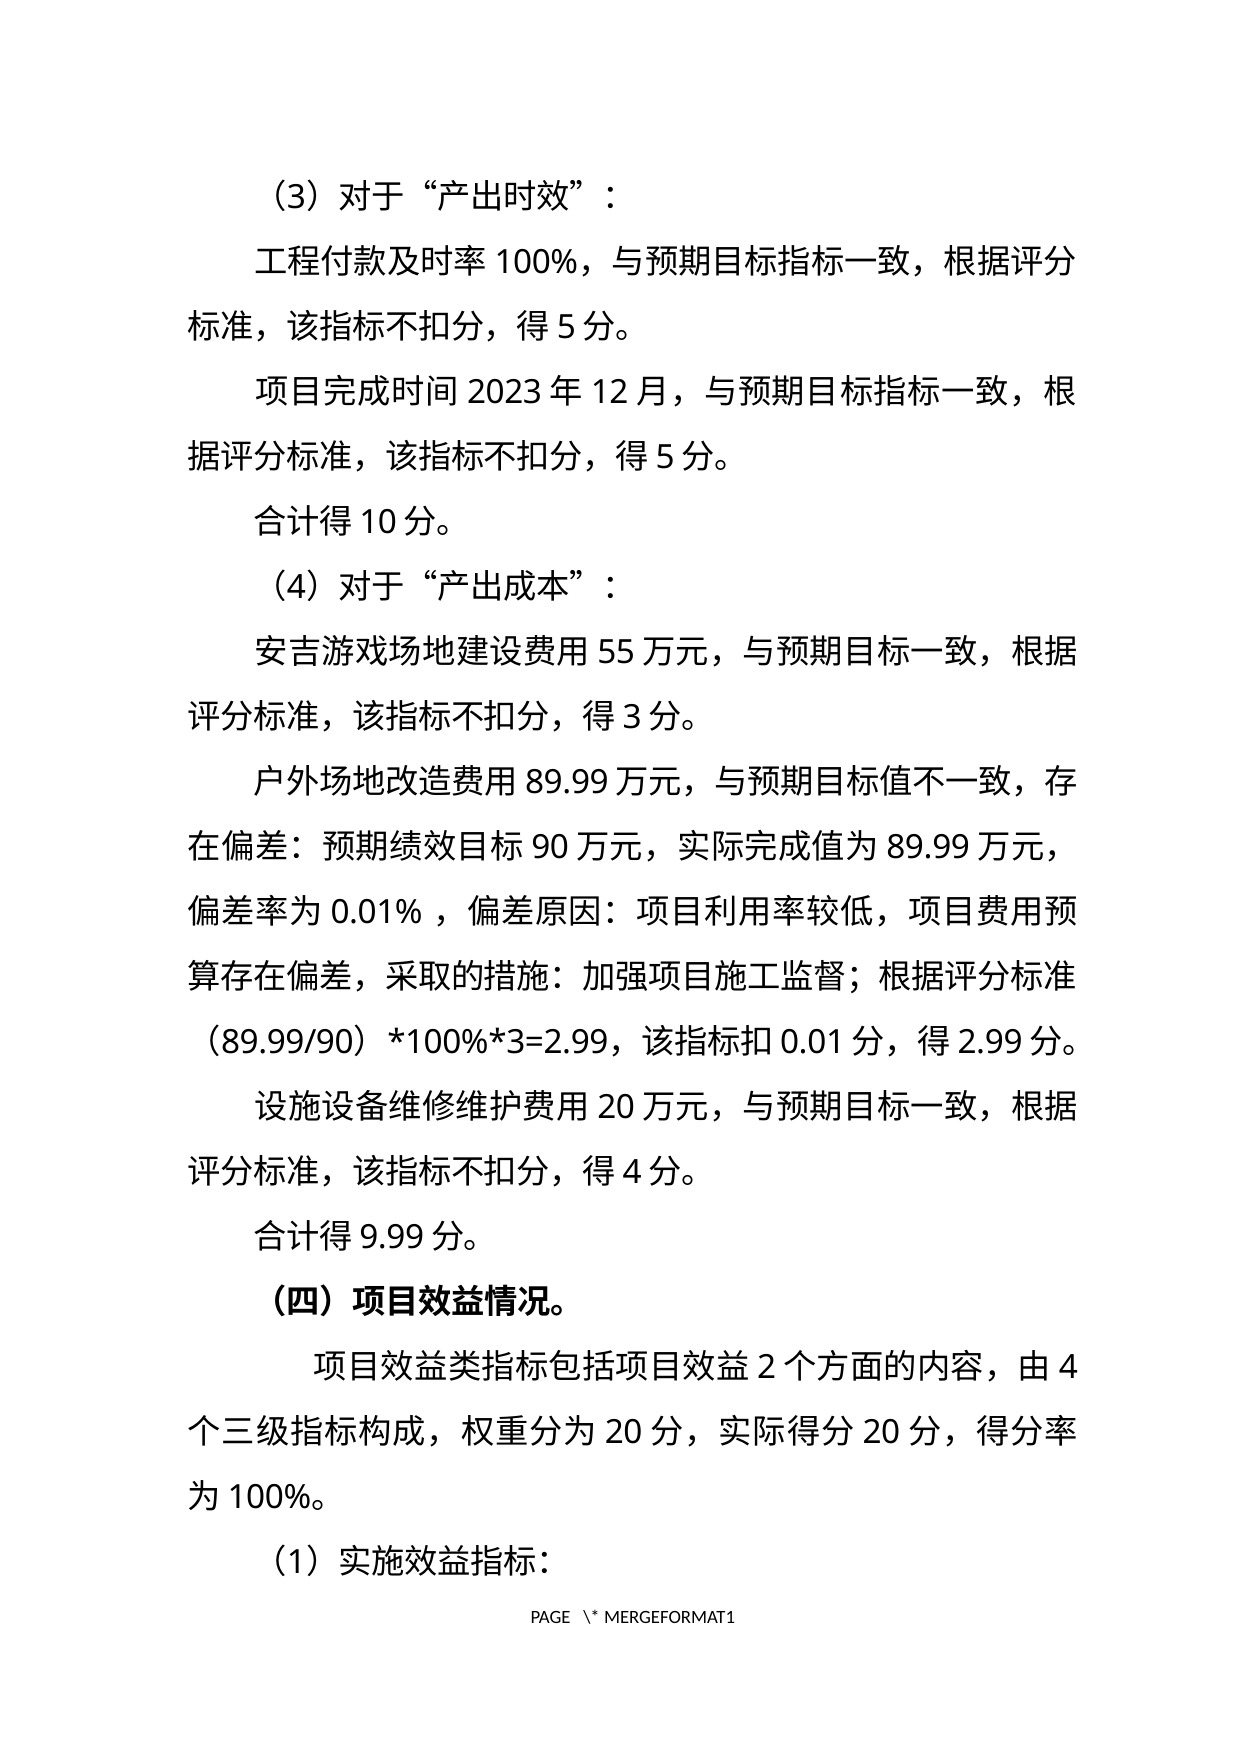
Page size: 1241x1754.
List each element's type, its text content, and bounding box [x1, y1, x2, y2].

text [187, 162, 1078, 1267]
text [187, 1332, 1078, 1592]
text （四）项目效益情况。 [187, 1267, 1078, 1332]
